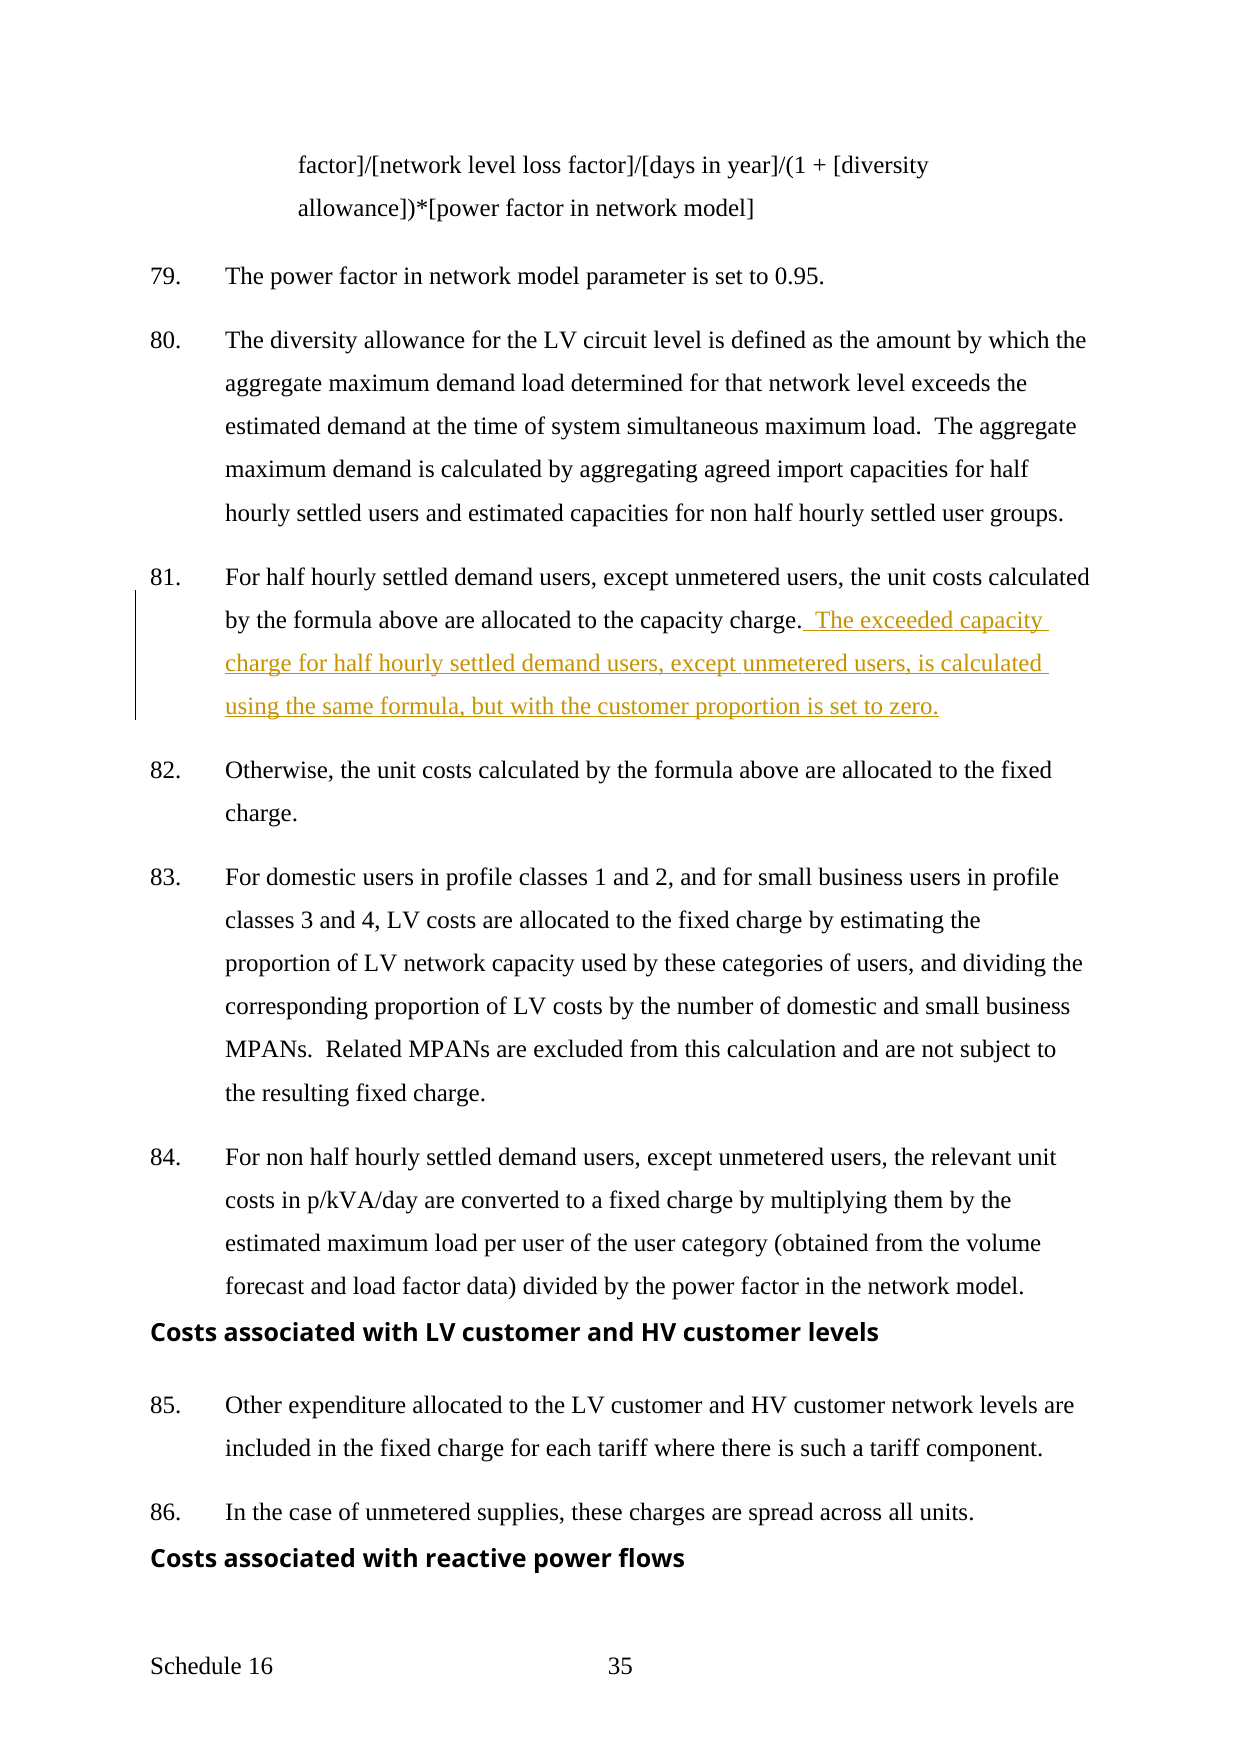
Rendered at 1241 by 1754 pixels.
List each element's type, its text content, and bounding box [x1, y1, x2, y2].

subtitle The power factor in network model parameter is set to 0.95. [150, 261, 1090, 290]
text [298, 150, 1090, 222]
subtitle For non half hourly settled demand users, except unmetered users, the relevant unit costs in p/kVA/day are converted to a fixed charge by multiplying them by the estimated maximum load per user of the user category (obtained from the volume forecast and load factor data) divided by the power factor in the network model. [150, 1142, 1090, 1300]
subtitle Costs associated with LV customer and HV customer levels [150, 1314, 1090, 1348]
subtitle The diversity allowance for the LV circuit level is defined as the amount by which the aggregate maximum demand load determined for that network level exceeds the estimated demand at the time of system simultaneous maximum load. The aggregate maximum demand is calculated by aggregating agreed import capacities for half hourly settled users and estimated capacities for non half hourly settled user groups. [150, 325, 1090, 526]
subtitle For domestic users in profile classes 1 and 2, and for small business users in profile classes 3 and 4, LV costs are allocated to the fixed charge by estimating the proportion of LV network capacity used by these categories of users, and dividing the corresponding proportion of LV costs by the number of domestic and small business MPANs. Related MPANs are excluded from this calculation and are not subject to the resulting fixed charge. [150, 862, 1090, 1106]
subtitle In the case of unmetered supplies, these charges are spread across all units. [150, 1497, 1090, 1526]
subtitle Costs associated with reactive power flows [150, 1540, 1090, 1574]
subtitle Other expenditure allocated to the LV customer and HV customer network levels are included in the fixed charge for each tariff where there is such a tariff component. [150, 1390, 1090, 1462]
subtitle For half hourly settled demand users, except unmetered users, the unit costs calculated by the formula above are allocated to the capacity charge. [150, 562, 1090, 720]
subtitle Otherwise, the unit costs calculated by the formula above are allocated to the fixed charge. [150, 755, 1090, 827]
